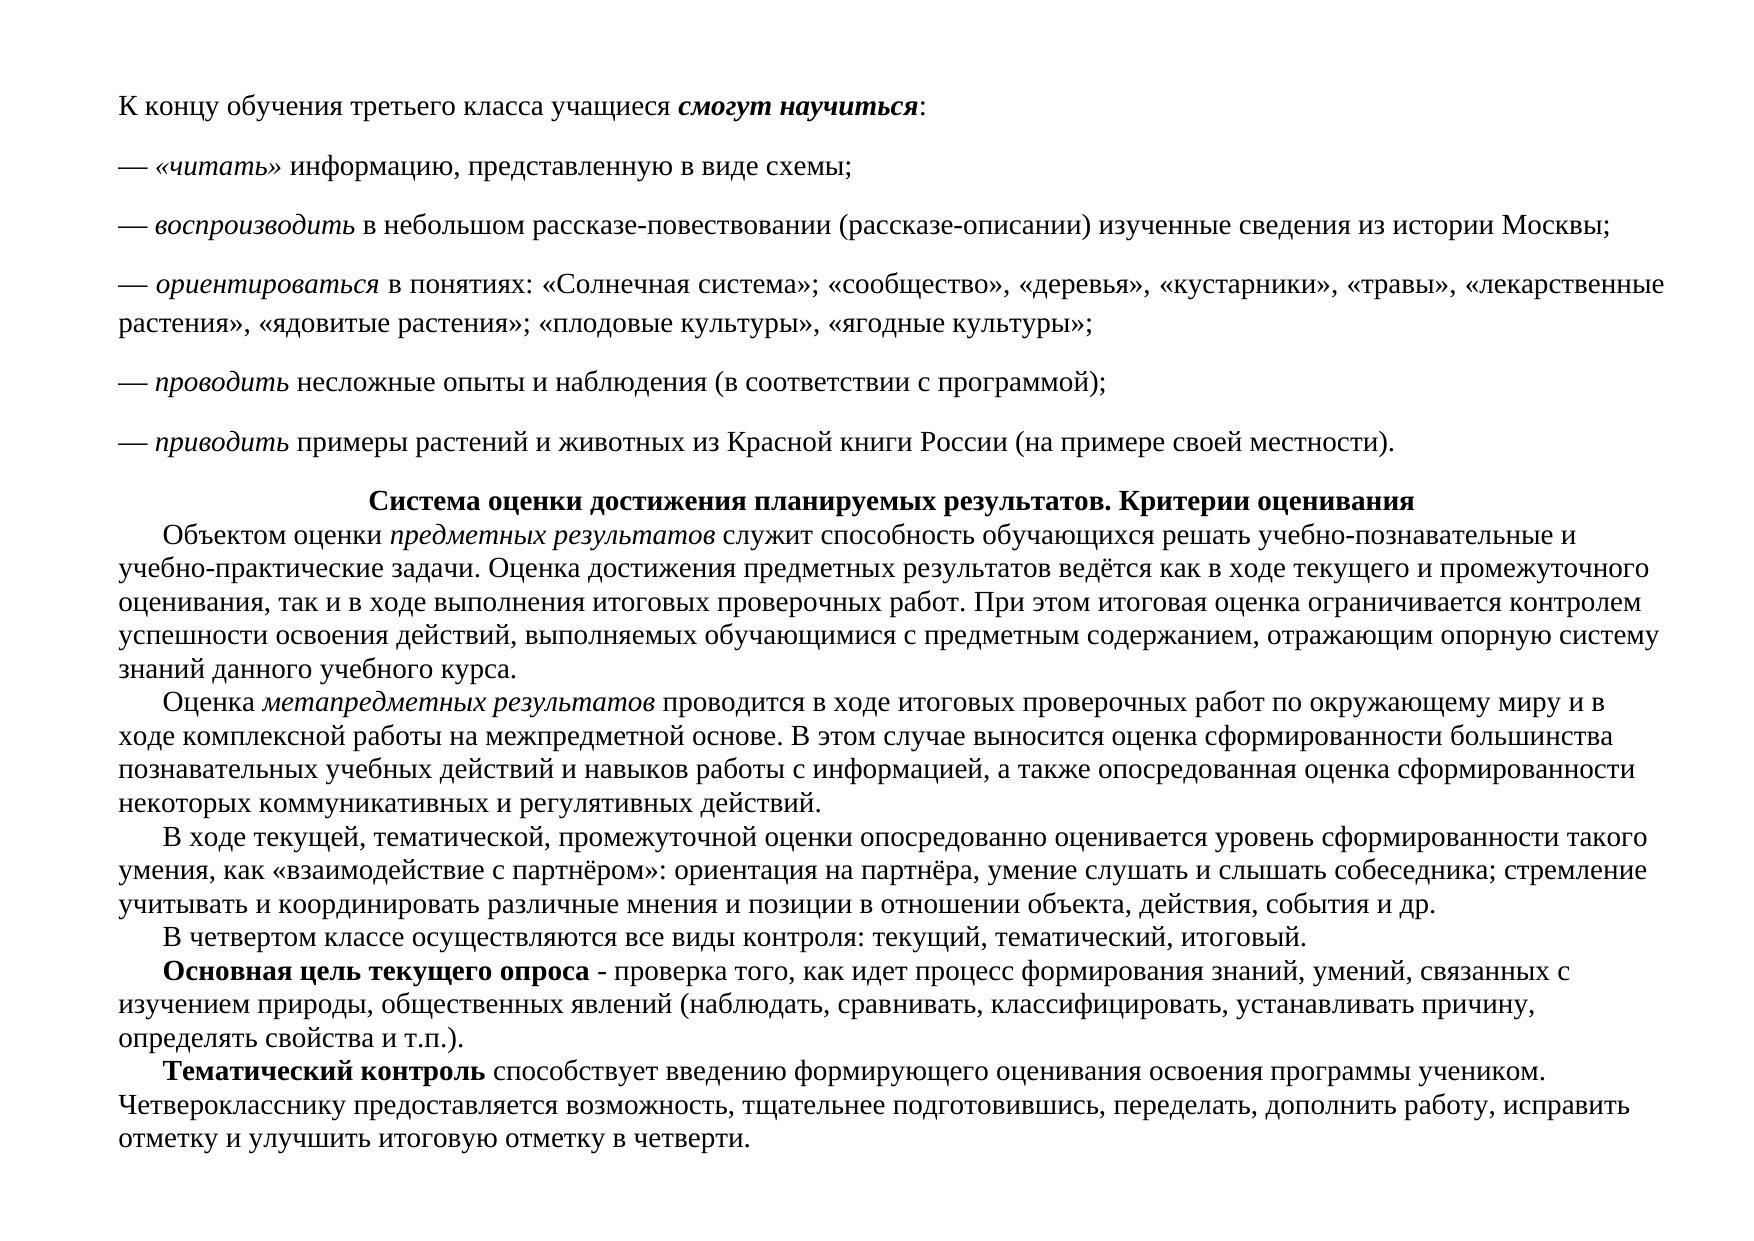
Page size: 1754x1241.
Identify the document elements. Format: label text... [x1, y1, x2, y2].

text К концу обучения третьего класса учащиеся смогут научиться: [118, 88, 1665, 122]
text Оценка метапредметных результатов проводится в ходе итоговых проверочных работ по окружающему миру и в ходе комплексной работы на межпредметной основе. В этом случае выносится оценка сформированности большинства познавательных учебных действий и навыков работы с информацией, а также опосредованная оценка сформированности некоторых коммуникативных и регулятивных действий. [118, 684, 1665, 819]
text Основная цель текущего опроса - проверка того, как идет процесс формирования знаний, умений, связанных с изучением природы, общественных явлений (наблюдать, сравнивать, классифицировать, устанавливать причину, определять свойства и т.п.). [118, 953, 1665, 1053]
text В четвертом классе осуществляются все виды контроля: текущий, тематический, итоговый. [118, 919, 1665, 953]
text Тематический контроль способствует введению формирующего оценивания освоения программы учеником. Четверокласснику предоставляется возможность, тщательнее подготовившись, переделать, дополнить работу, исправить отметку и улучшить итоговую отметку в четверти. [118, 1053, 1665, 1154]
text — приводить примеры растений и животных из Красной книги России (на примере своей местности). [118, 424, 1665, 457]
text Система оценки достижения планируемых результатов. Критерии оценивания [118, 483, 1665, 517]
text — «читать» информацию, представленную в виде схемы; [118, 148, 1665, 181]
text — воспроизводить в небольшом рассказе-повествовании (рассказе-описании) изученные сведения из истории Москвы; [118, 207, 1665, 241]
text — ориентироваться в понятиях: «Солнечная система»; «сообщество», «деревья», «кустарники», «травы», «лекарственные растения», «ядовитые растения»; «плодовые культуры», «ягодные культуры»; [118, 267, 1665, 339]
text Объектом оценки предметных результатов служит способность обучающихся решать учебно-познавательные и учебно-практические задачи. Оценка достижения предметных результатов ведётся как в ходе текущего и промежуточного оценивания, так и в ходе выполнения итоговых проверочных работ. При этом итоговая оценка ограничивается контролем успешности освоения действий, выполняемых обучающимися с предметным содержанием, отражающим опорную систему знаний данного учебного курса. [118, 517, 1665, 684]
text В ходе текущей, тематической, промежуточной оценки опосредованно оценивается уровень сформированности такого умения, как «взаимодействие с партнёром»: ориентация на партнёра, умение слушать и слышать собеседника; стремление учитывать и координировать различные мнения и позиции в отношении объекта, действия, события и др. [118, 819, 1665, 919]
text — проводить несложные опыты и наблюдения (в соответствии с программой); [118, 364, 1665, 398]
